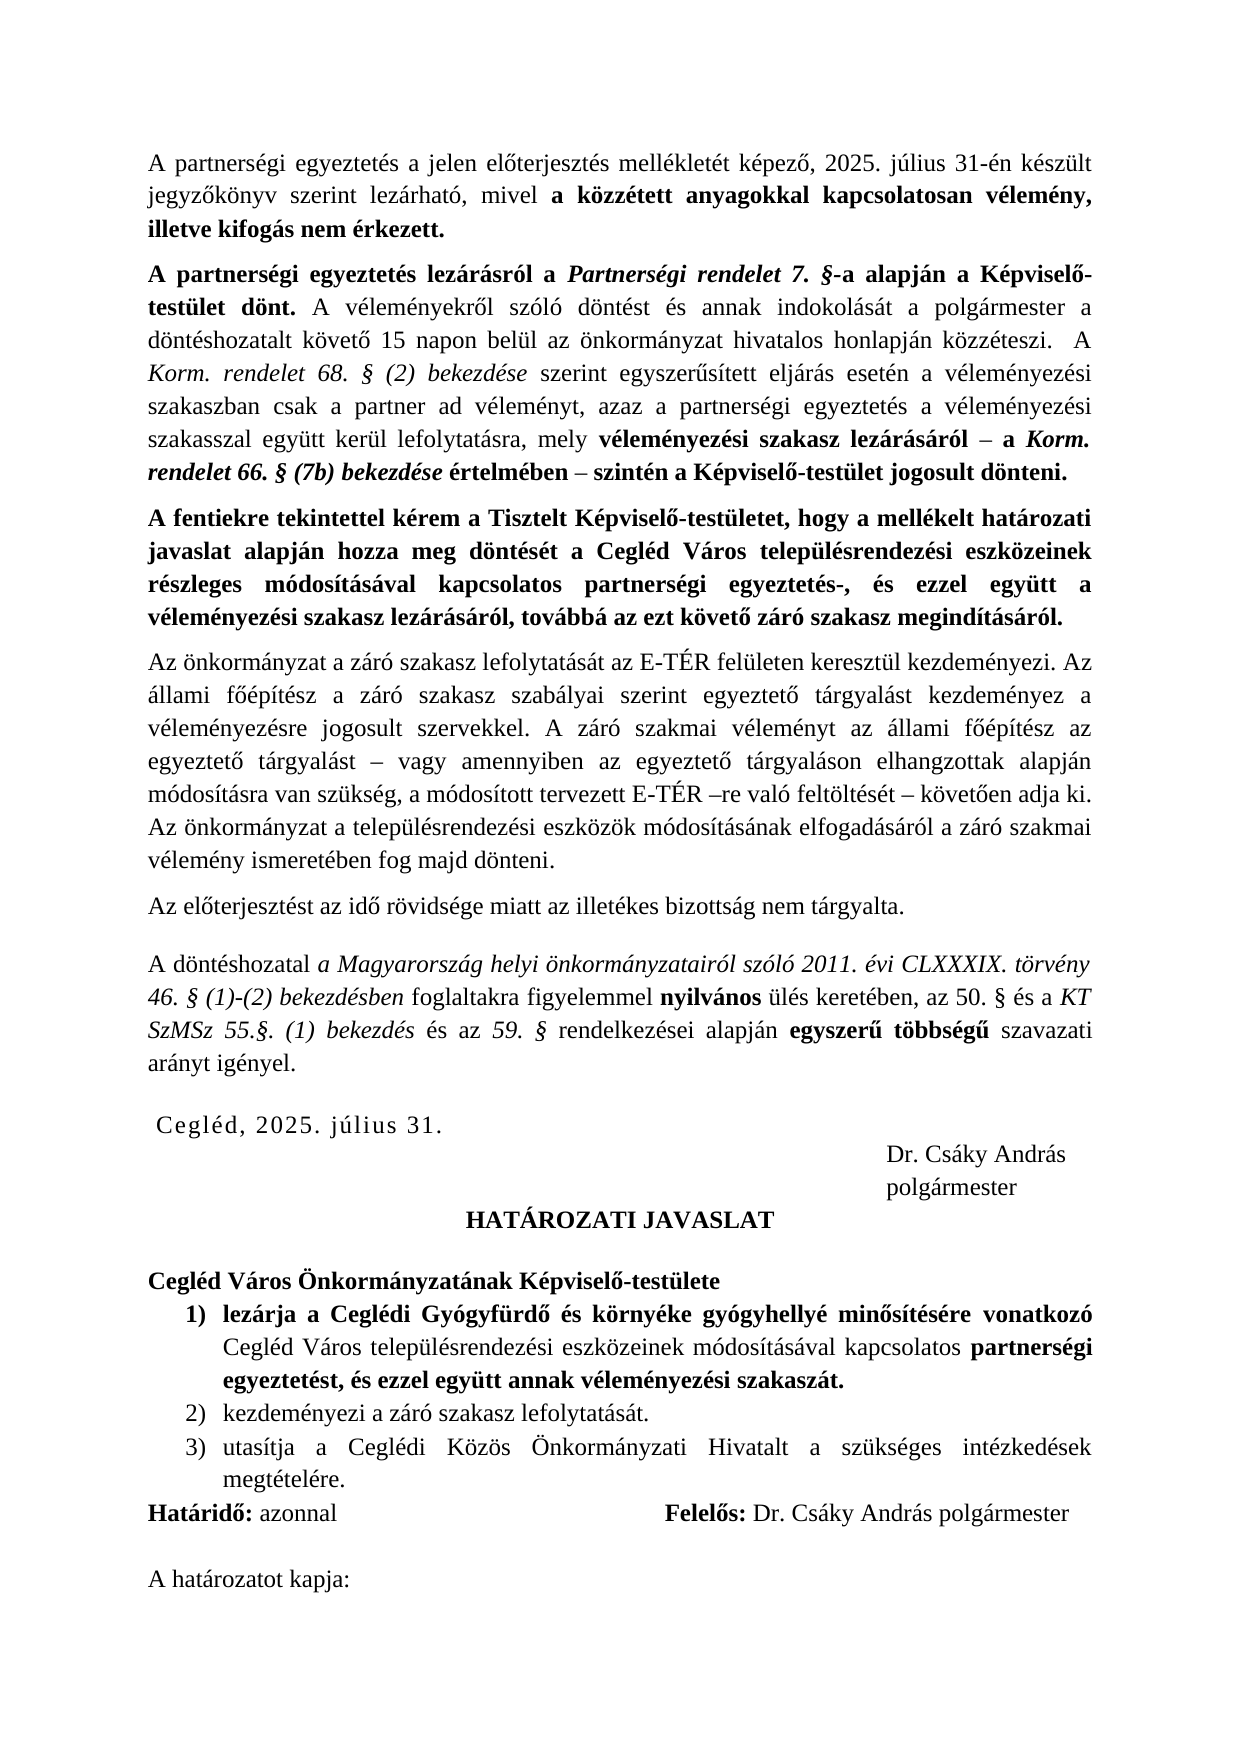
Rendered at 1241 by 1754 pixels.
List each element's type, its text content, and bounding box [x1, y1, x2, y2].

text Határidő: azonnal Felelős: Dr. Csáky András polgármester [148, 1498, 1093, 1526]
list kezdeményezi a záró szakasz lefolytatását. [185, 1398, 1093, 1427]
text HATÁROZATI JAVASLAT [148, 1205, 1093, 1233]
text Az előterjesztést az idő rövidsége miatt az illetékes bizottság nem tárgyalta. [148, 891, 1093, 920]
text A határozatot kapja: [148, 1564, 1093, 1592]
list lezárja a Ceglédi Gyógyfürdő és környéke gyógyhellyé minősítésére vonatkozó Cegléd Város településrendezési eszközeinek módosításával kapcsolatos partnerségi egyeztetést, és ezzel együtt annak véleményezési szakaszát. [185, 1299, 1093, 1394]
text Cegléd Város Önkormányzatának Képviselő-testülete [148, 1266, 1093, 1295]
text polgármester [148, 1172, 1068, 1200]
list utasítja a Ceglédi Közös Önkormányzati Hivatalt a szükséges intézkedések megtételére. [185, 1432, 1093, 1493]
text Az önkormányzat a záró szakasz lefolytatását az E-TÉR felületen keresztül kezdeményezi. Az állami főépítész a záró szakasz szabályai szerint egyeztető tárgyalást kezdeményez a véleményezésre jogosult szervekkel. A záró szakmai véleményt az állami főépítész az egyeztető tárgyalást – vagy amennyiben az egyeztető tárgyaláson elhangzottak alapján módosításra van szükség, a módosított tervezett E-TÉR –re való feltöltését – követően adja ki. Az önkormányzat a településrendezési eszközök módosításának elfogadásáról a záró szakmai vélemény ismeretében fog majd dönteni. [148, 647, 1093, 874]
text A döntéshozatal a Magyarország helyi önkormányzatairól szóló 2011. évi CLXXXIX. törvény 46. § (1)-(2) bekezdésben foglaltakra figyelemmel nyilvános ülés keretében, az 50. § és a KT SzMSz 55.§. (1) bekezdés és az 59. § rendelkezései alapján egyszerű többségű szavazati arányt igényel. [148, 949, 1093, 1077]
text A partnerségi egyeztetés lezárásról a Partnerségi rendelet 7. §-a alapján a Képviselő-testület dönt. A véleményekről szóló döntést és annak indokolását a polgármester a döntéshozatalt követő 15 napon belül az önkormányzat hivatalos honlapján közzéteszi. A Korm. rendelet 68. § (2) bekezdése szerint egyszerűsített eljárás esetén a véleményezési szakaszban csak a partner ad véleményt, azaz a partnerségi egyeztetés a véleményezési szakasszal együtt kerül lefolytatásra, mely véleményezési szakasz lezárásáról – a Korm. rendelet 66. § (7b) bekezdése értelmében – szintén a Képviselő-testület jogosult dönteni. [148, 259, 1093, 486]
text Dr. Csáky András [148, 1139, 1093, 1167]
text A fentiekre tekintettel kérem a Tisztelt Képviselő-testületet, hogy a mellékelt határozati javaslat alapján hozza meg döntését a Cegléd Város településrendezési eszközeinek részleges módosításával kapcsolatos partnerségi egyeztetés-, és ezzel együtt a véleményezési szakasz lezárásáról, továbbá az ezt követő záró szakasz megindításáról. [148, 503, 1093, 631]
text Cegléd, 2025. július 31. [148, 1110, 1093, 1139]
text A partnerségi egyeztetés a jelen előterjesztés mellékletét képező, 2025. július 31-én készült jegyzőkönyv szerint lezárható, mivel a közzétett anyagokkal kapcsolatosan vélemény, illetve kifogás nem érkezett. [148, 148, 1093, 242]
